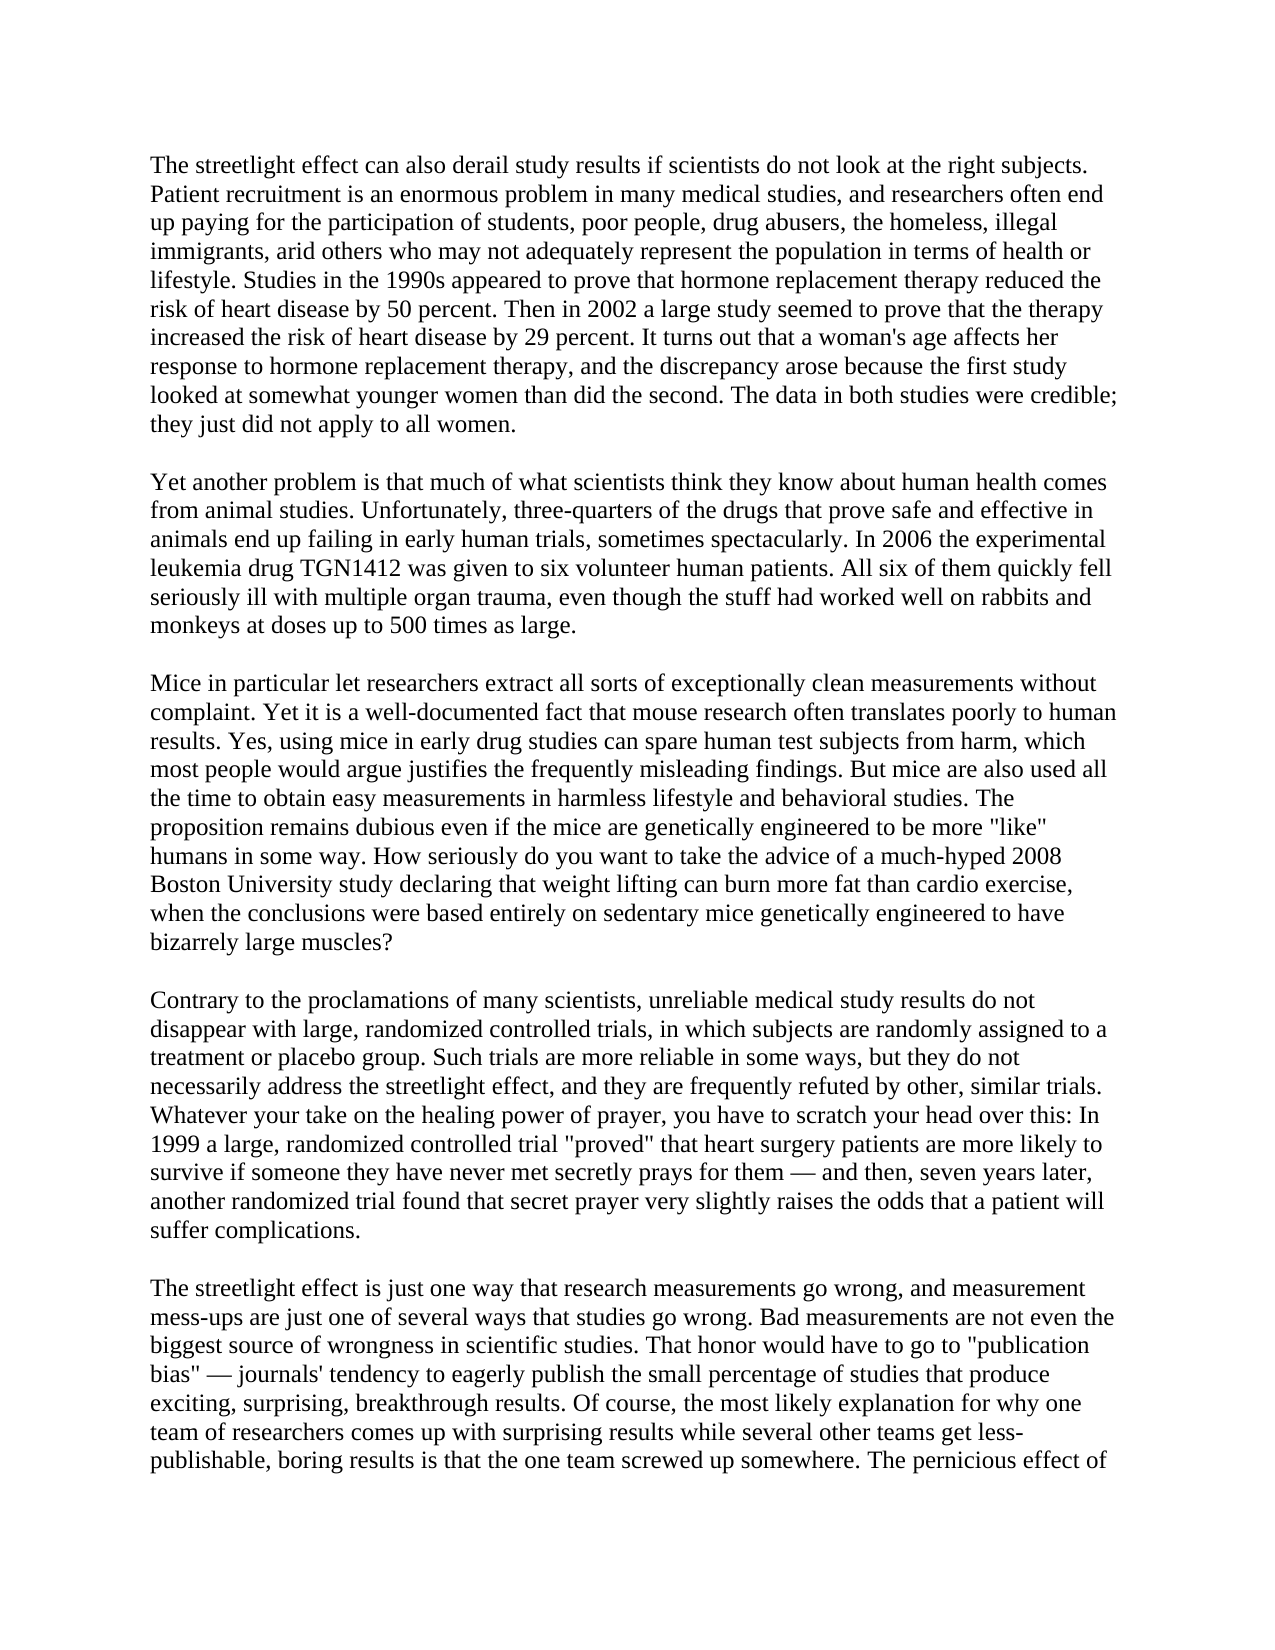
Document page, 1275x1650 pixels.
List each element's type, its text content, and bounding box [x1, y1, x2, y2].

text The streetlight effect can also derail study results if scientists do not look at the right subjects. Patient recruitment is an enormous problem in many medical studies, and researchers often end up paying for the participation of students, poor people, drug abusers, the homeless, illegal immigrants, arid others who may not adequately represent the population in terms of health or lifestyle. Studies in the 1990s appeared to prove that hormone replacement therapy reduced the risk of heart disease by 50 percent. Then in 2002 a large study seemed to prove that the therapy increased the risk of heart disease by 29 percent. It turns out that a woman's age affects her response to hormone replacement therapy, and the discrepancy arose because the first study looked at somewhat younger women than did the second. The data in both studies were credible; they just did not apply to all women. [150, 150, 1125, 437]
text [150, 1273, 1125, 1474]
text Contrary to the proclamations of many scientists, unreliable medical study results do not disappear with large, randomized controlled trials, in which subjects are randomly assigned to a treatment or placebo group. Such trials are more reliable in some ways, but they do not necessarily address the streetlight effect, and they are frequently refuted by other, similar trials. Whatever your take on the healing power of prayer, you have to scratch your head over this: In 1999 a large, randomized controlled trial "proved" that heart surgery patients are more likely to survive if someone they have never met secretly prays for them — and then, seven years later, another randomized trial found that secret prayer very slightly raises the odds that a patient will suffer complications. [150, 985, 1125, 1244]
text Mice in particular let researchers extract all sorts of exceptionally clean measurements without complaint. Yet it is a well-documented fact that mouse research often translates poorly to human results. Yes, using mice in early drug studies can spare human test subjects from harm, which most people would argue justifies the frequently misleading findings. But mice are also used all the time to obtain easy measurements in harmless lifestyle and behavioral studies. The proposition remains dubious even if the mice are genetically engineered to be more "like" humans in some way. How seriously do you want to take the advice of a much-hyped 2008 Boston University study declaring that weight lifting can burn more fat than cardio exercise, when the conclusions were based entirely on sedentary mice genetically engineered to have bizarrely large muscles? [150, 668, 1125, 956]
text Yet another problem is that much of what scientists think they know about human health comes from animal studies. Unfortunately, three-quarters of the drugs that prove safe and effective in animals end up failing in early human trials, sometimes spectacularly. In 2006 the experimental leukemia drug TGN1412 was given to six volunteer human patients. All six of them quickly fell seriously ill with multiple organ trauma, even though the stuff had worked well on rabbits and monkeys at doses up to 500 times as large. [150, 467, 1125, 639]
